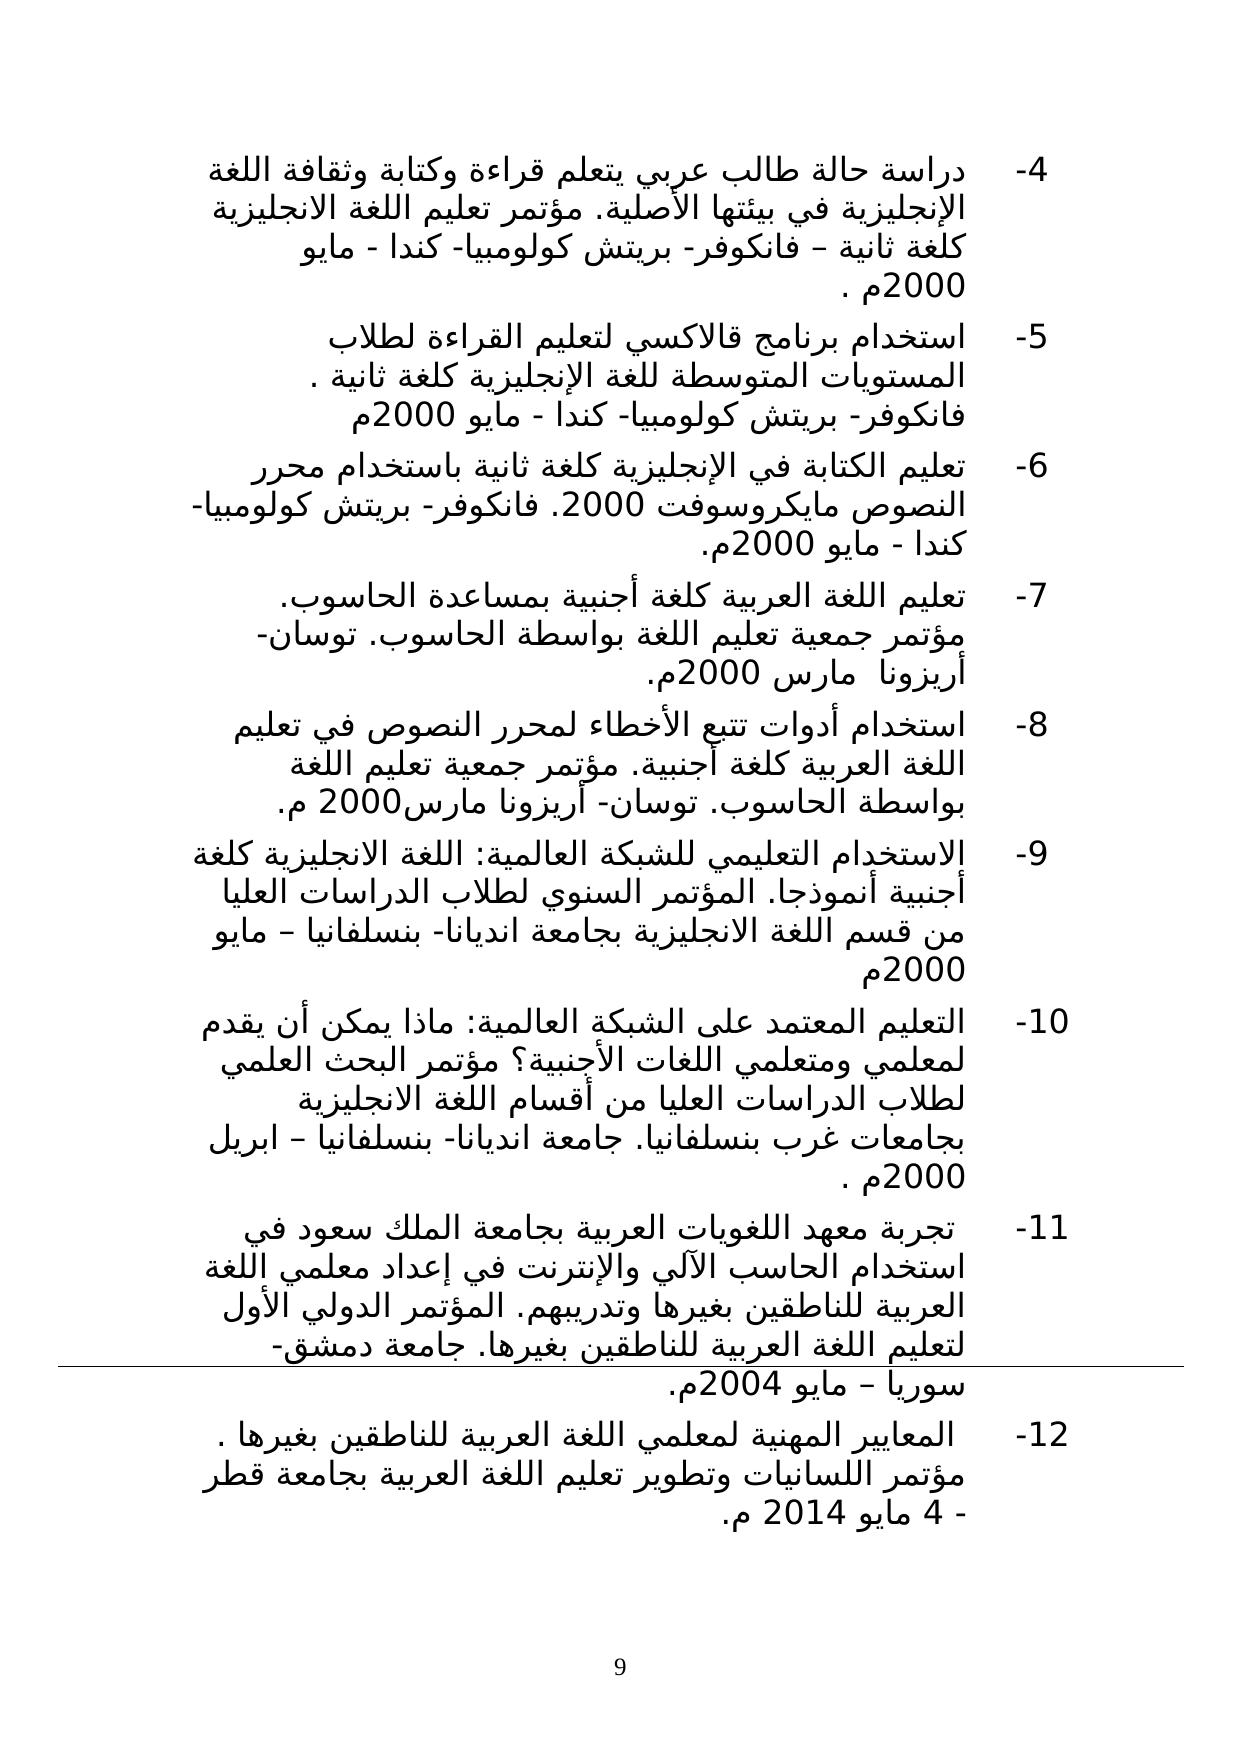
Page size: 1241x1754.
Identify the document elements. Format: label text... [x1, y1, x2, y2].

list تعليم الكتابة في الإنجليزية كلغة ثانية باستخدام محرر النصوص مايكروسوفت 2000. فانكوفر- بريتش كولومبيا- كندا - مايو 2000م. [187, 447, 1015, 563]
list التعليم المعتمد على الشبكة العالمية: ماذا يمكن أن يقدم لمعلمي ومتعلمي اللغات الأجنبية؟ مؤتمر البحث العلمي لطلاب الدراسات العليا من أقسام اللغة الانجليزية بجامعات غرب بنسلفانيا. جامعة انديانا- بنسلفانيا – ابريل 2000م . [187, 1002, 1015, 1196]
list تجربة معهد اللغويات العربية بجامعة الملك سعود في استخدام الحاسب الآلي والإنترنت في إعداد معلمي اللغة العربية للناطقين بغيرها وتدريبهم. المؤتمر الدولي الأول لتعليم اللغة العربية للناطقين بغيرها. جامعة دمشق- سوريا – مايو 2004م. [187, 1367, 1015, 1403]
list تجربة معهد اللغويات العربية بجامعة الملك سعود في استخدام الحاسب الآلي والإنترنت في إعداد معلمي اللغة العربية للناطقين بغيرها وتدريبهم. المؤتمر الدولي الأول لتعليم اللغة العربية للناطقين بغيرها. جامعة دمشق- سوريا – مايو 2004م. [187, 1209, 1015, 1366]
list استخدام برنامج قالاكسي لتعليم القراءة لطلاب المستويات المتوسطة للغة الإنجليزية كلغة ثانية . فانكوفر- بريتش كولومبيا- كندا - مايو 2000م [187, 318, 1015, 434]
list استخدام أدوات تتبع الأخطاء لمحرر النصوص في تعليم اللغة العربية كلغة أجنبية. مؤتمر جمعية تعليم اللغة بواسطة الحاسوب. توسان- أريزونا مارس2000 م. [187, 705, 1015, 822]
list الاستخدام التعليمي للشبكة العالمية: اللغة الانجليزية كلغة أجنبية أنموذجا. المؤتمر السنوي لطلاب الدراسات العليا من قسم اللغة الانجليزية بجامعة انديانا- بنسلفانيا – مايو 2000م [187, 834, 1015, 989]
list تعليم اللغة العربية كلغة أجنبية بمساعدة الحاسوب. مؤتمر جمعية تعليم اللغة بواسطة الحاسوب. توسان- أريزونا مارس 2000م. [187, 576, 1015, 693]
list دراسة حالة طالب عربي يتعلم قراءة وكتابة وثقافة اللغة الإنجليزية في بيئتها الأصلية. مؤتمر تعليم اللغة الانجليزية كلغة ثانية – فانكوفر- بريتش كولومبيا- كندا - مايو 2000م . [187, 150, 1015, 305]
list المعايير المهنية لمعلمي اللغة العربية للناطقين بغيرها . مؤتمر اللسانيات وتطوير تعليم اللغة العربية بجامعة قطر - 4 مايو 2014 م. [187, 1416, 1015, 1532]
